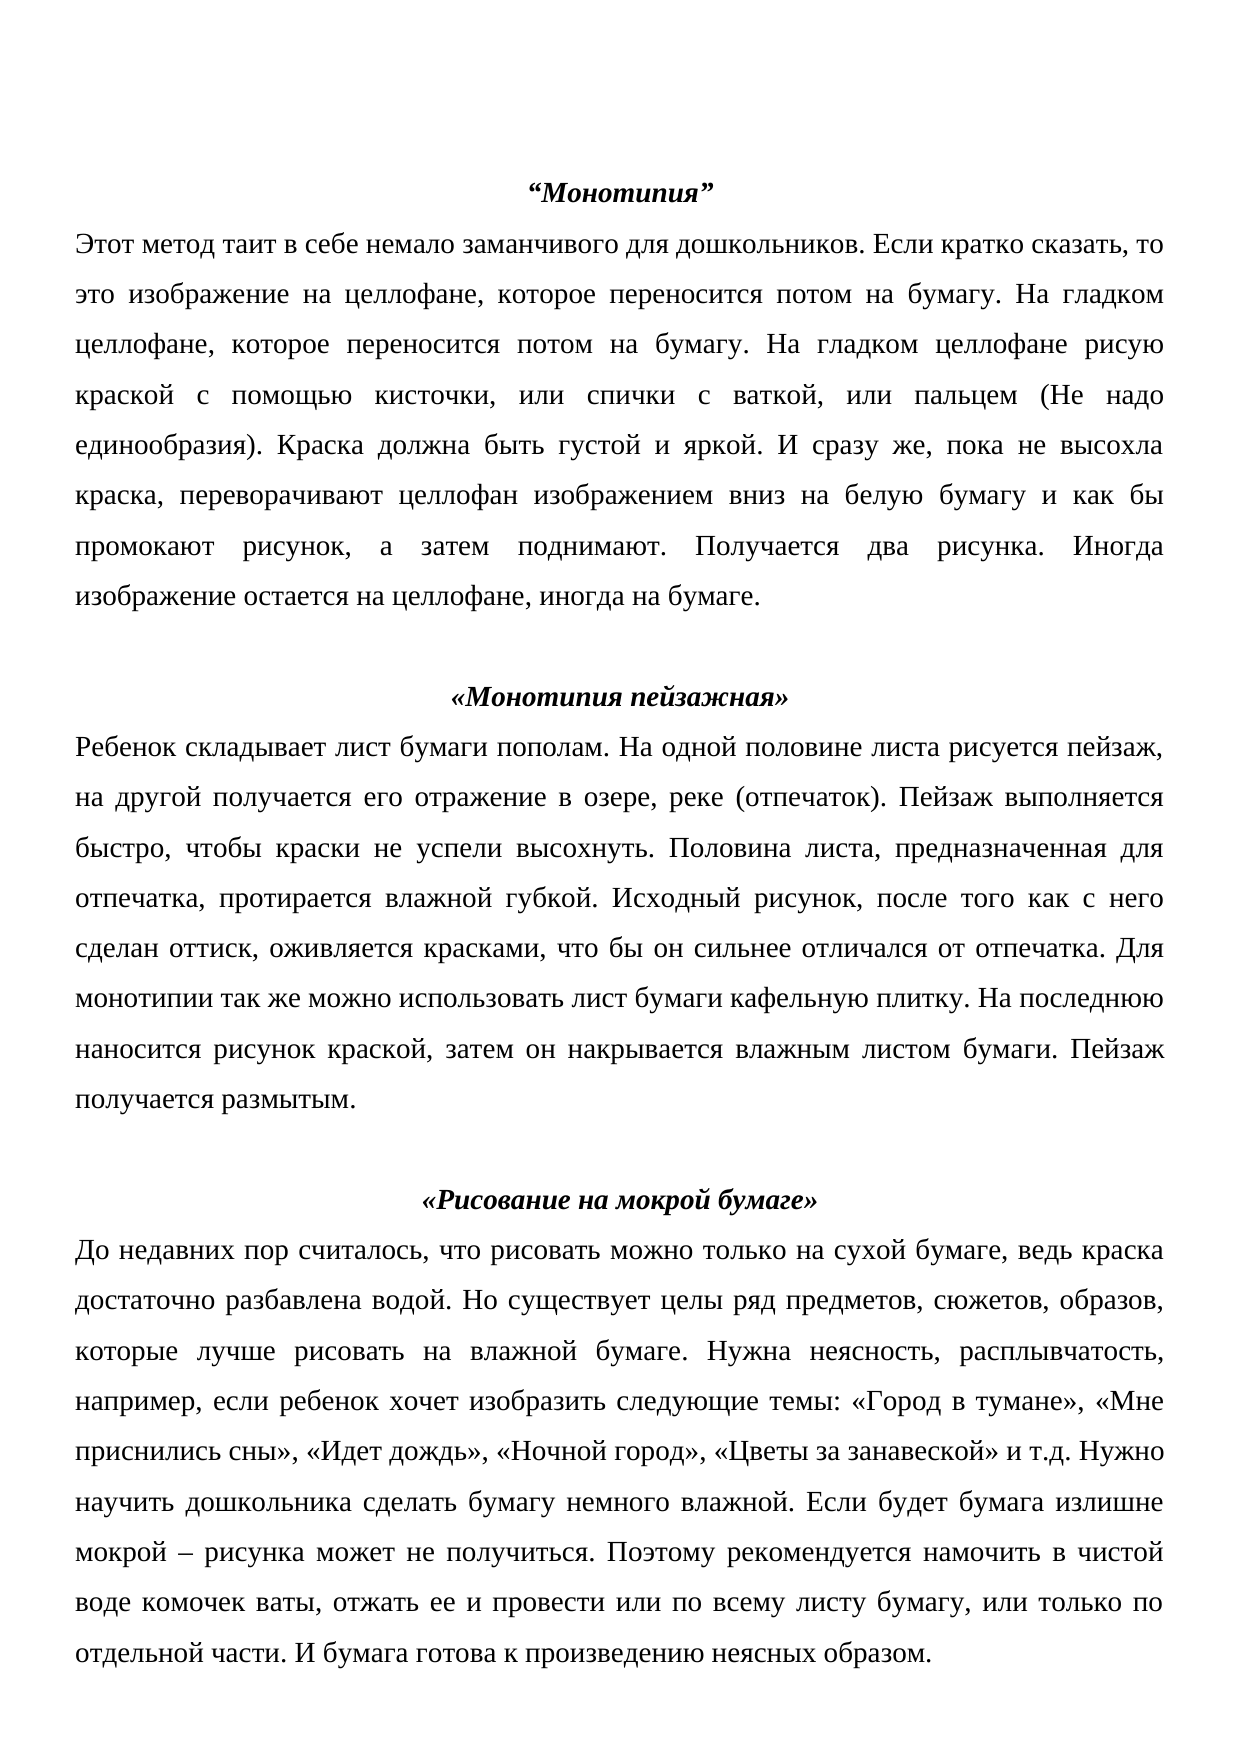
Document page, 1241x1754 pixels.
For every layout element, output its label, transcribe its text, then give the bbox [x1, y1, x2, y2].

text «Монотипия пейзажная» [75, 679, 1165, 712]
text Ребенок складывает лист бумаги пополам. На одной половине листа рисуется пейзаж, на другой получается его отражение в озере, реке (отпечаток). Пейзаж выполняется быстро, чтобы краски не успели высохнуть. Половина листа, предназначенная для отпечатка, протирается влажной губкой. Исходный рисунок, после того как с него сделан оттиск, оживляется красками, что бы он сильнее отличался от отпечатка. Для монотипии так же можно использовать лист бумаги кафельную плитку. На последнюю наносится рисунок краской, затем он накрывается влажным листом бумаги. Пейзаж получается размытым. [75, 729, 1165, 1115]
text «Рисование на мокрой бумаге» [75, 1182, 1165, 1215]
text До недавних пор считалось, что рисовать можно только на сухой бумаге, ведь краска достаточно разбавлена водой. Но существует целы ряд предметов, сюжетов, образов, которые лучше рисовать на влажной бумаге. Нужна неясность, расплывчатость, например, если ребенок хочет изобразить следующие темы: «Город в тумане», «Мне приснились сны», «Идет дождь», «Ночной город», «Цветы за занавеской» и т.д. Нужно научить дошкольника сделать бумагу немного влажной. Если будет бумага излишне мокрой – рисунка может не получиться. Поэтому рекомендуется намочить в чистой воде комочек ваты, отжать ее и провести или по всему листу бумагу, или только по отдельной части. И бумага готова к произведению неясных образом. [75, 1232, 1165, 1668]
text “Монотипия” [75, 176, 1165, 209]
text Этот метод таит в себе немало заманчивого для дошкольников. Если кратко сказать, то это изображение на целлофане, которое переносится потом на бумагу. На гладком целлофане, которое переносится потом на бумагу. На гладком целлофане рисую краской с помощью кисточки, или спички с ваткой, или пальцем (Не надо единообразия). Краска должна быть густой и яркой. И сразу же, пока не высохла краска, переворачивают целлофан изображением вниз на белую бумагу и как бы промокают рисунок, а затем поднимают. Получается два рисунка. Иногда изображение остается на целлофане, иногда на бумаге. [75, 226, 1165, 612]
